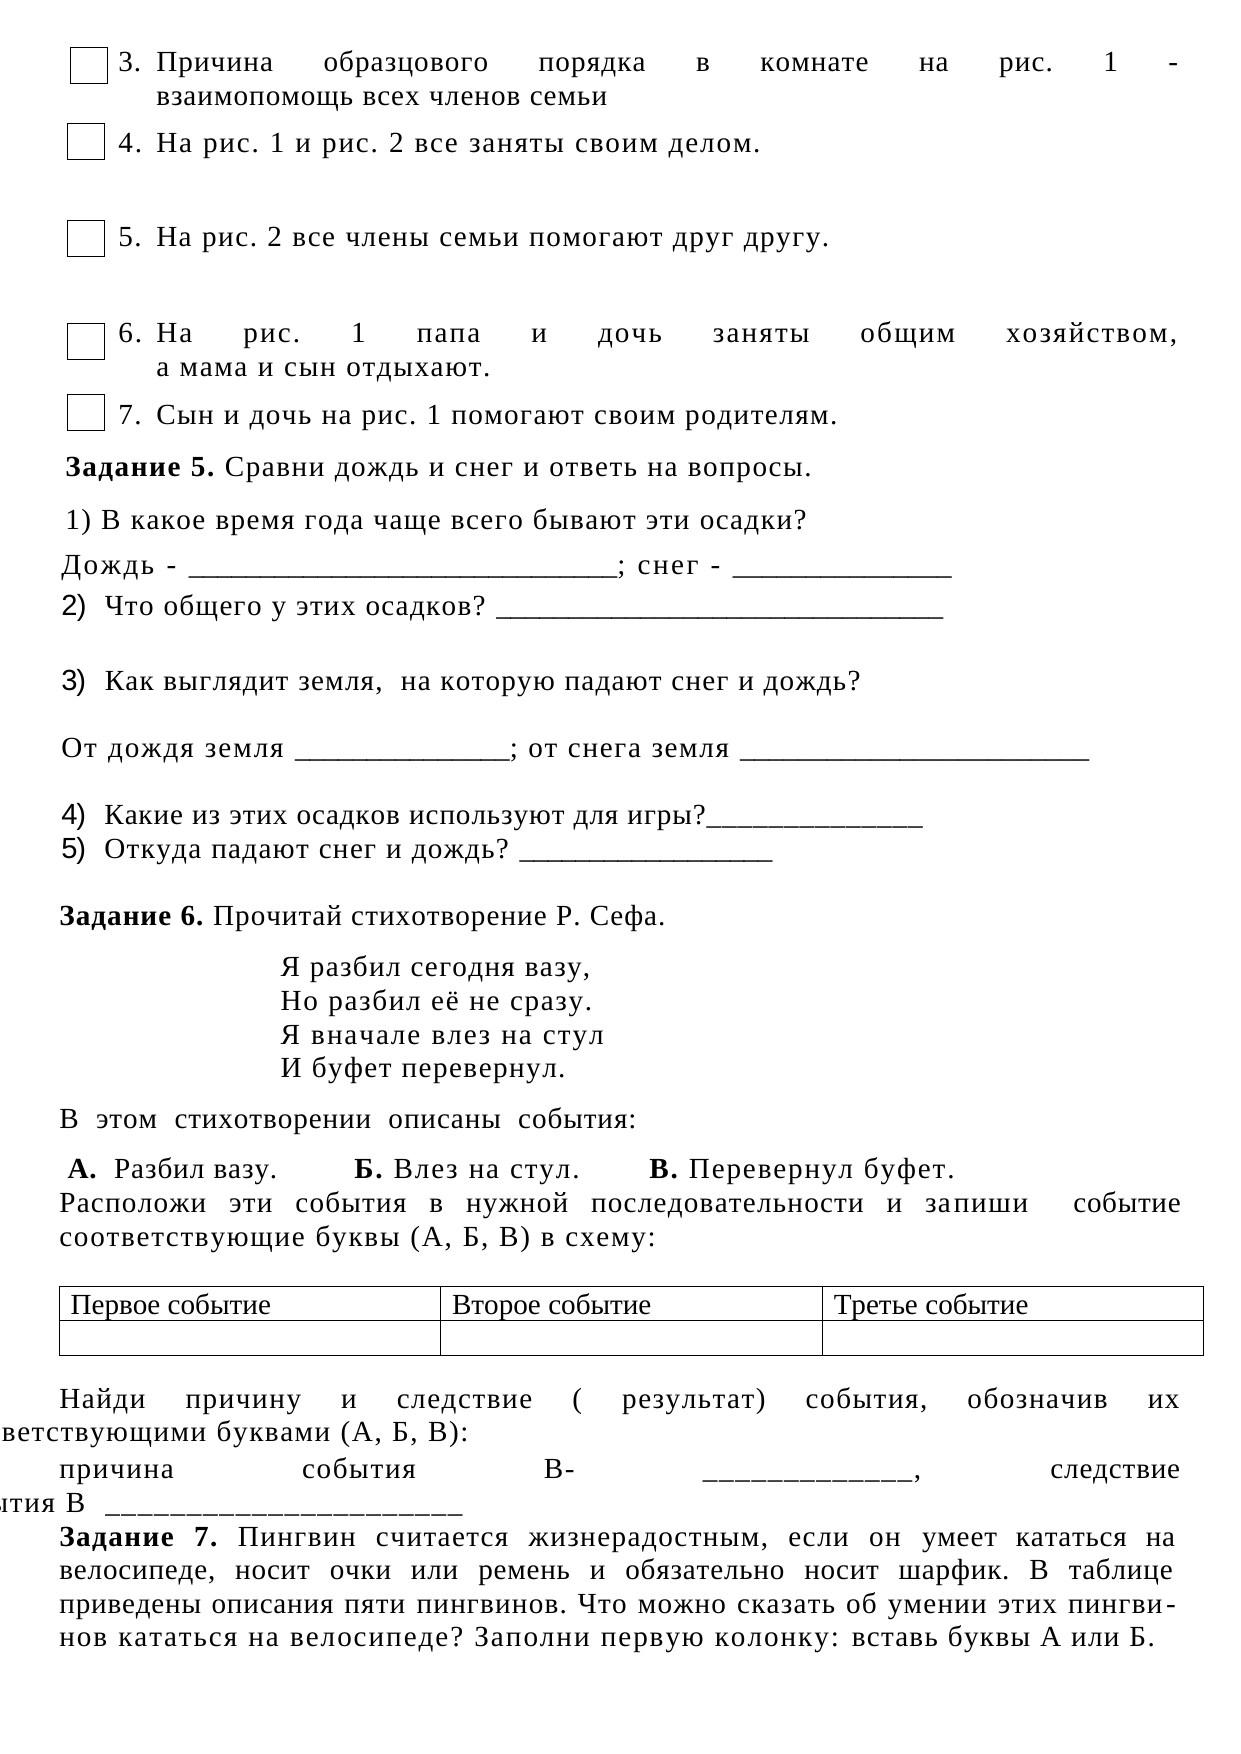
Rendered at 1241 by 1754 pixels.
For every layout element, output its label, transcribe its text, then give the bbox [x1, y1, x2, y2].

list Как выглядит земля, на которую падают снег и дождь? [61, 663, 1181, 696]
table_cell [60, 1321, 440, 1355]
text Дождь - ; снег - _______________ [61, 547, 1181, 581]
text Я вначале влез на стул [162, 1017, 1181, 1051]
list Причина образцового порядка в комнате на рис. 1 - взаимопомощь всех членов семьи [118, 44, 1181, 111]
list На рис. 2 все члены семьи помогают друг другу. [118, 219, 1181, 252]
text причина события В- _____________, следствие события В ______________________ [0, 1452, 1181, 1519]
text Расположи эти события в нужной последовательности и запиши событие соответствующие буквы (А, Б, В) в схему: [59, 1185, 1181, 1252]
list Какие из этих осадков используют для игры?______________ [61, 797, 1181, 831]
text От дождя земля ; от снега земля __________ [61, 730, 1181, 763]
text Найди причину и следствие ( результат) события, обозначив их соответствующими буквами (А, Б, В): [0, 1381, 1181, 1448]
text В этом стихотворении описаны события: [0, 1101, 1181, 1135]
list Откуда падают снег и дождь? [61, 831, 1181, 864]
list На рис. 1 папа и дочь заняты общим хозяйством, а мама и сын отдыхают. [118, 316, 1181, 383]
list На рис. 1 и рис. 2 все заняты своим делом. [118, 125, 1181, 159]
table_header Первое событие [60, 1287, 440, 1320]
table_header Второе событие [441, 1287, 822, 1320]
table_header Третье событие [823, 1287, 1203, 1320]
table_cell [441, 1321, 822, 1355]
text Задание 5. Сравни дождь и снег и ответь на вопросы. [65, 449, 1123, 483]
table_cell [823, 1321, 1203, 1355]
list Сын и дочь на рис. 1 помогают своим родителям. [118, 397, 1181, 431]
text И буфет перевернул. [162, 1051, 1181, 1084]
text Задание 7. Пингвин считается жизнерадостным, если он умеет кататься на велосипеде, носит очки или ремень и обязательно носит шарфик. В таблице приведены описания пяти пингвинов. Что можно сказать об умении этих пингвинов кататься на велосипеде? Заполни первую колонку: вставь буквы А или Б. [59, 1519, 1175, 1653]
list Что общего у этих осадков? [61, 588, 1181, 622]
text Задание 6. Прочитай стихотворение Р. Сефа. [59, 898, 1181, 931]
text А. Разбил вазу. Б. Влез на стул. В. Перевернул буфет. [0, 1152, 1181, 1185]
text Но разбил её не сразу. [207, 983, 1181, 1017]
text Я разбил сегодня вазу, [59, 949, 1181, 983]
text 1) В какое время года чаще всего бывают эти осадки? [65, 502, 1123, 536]
